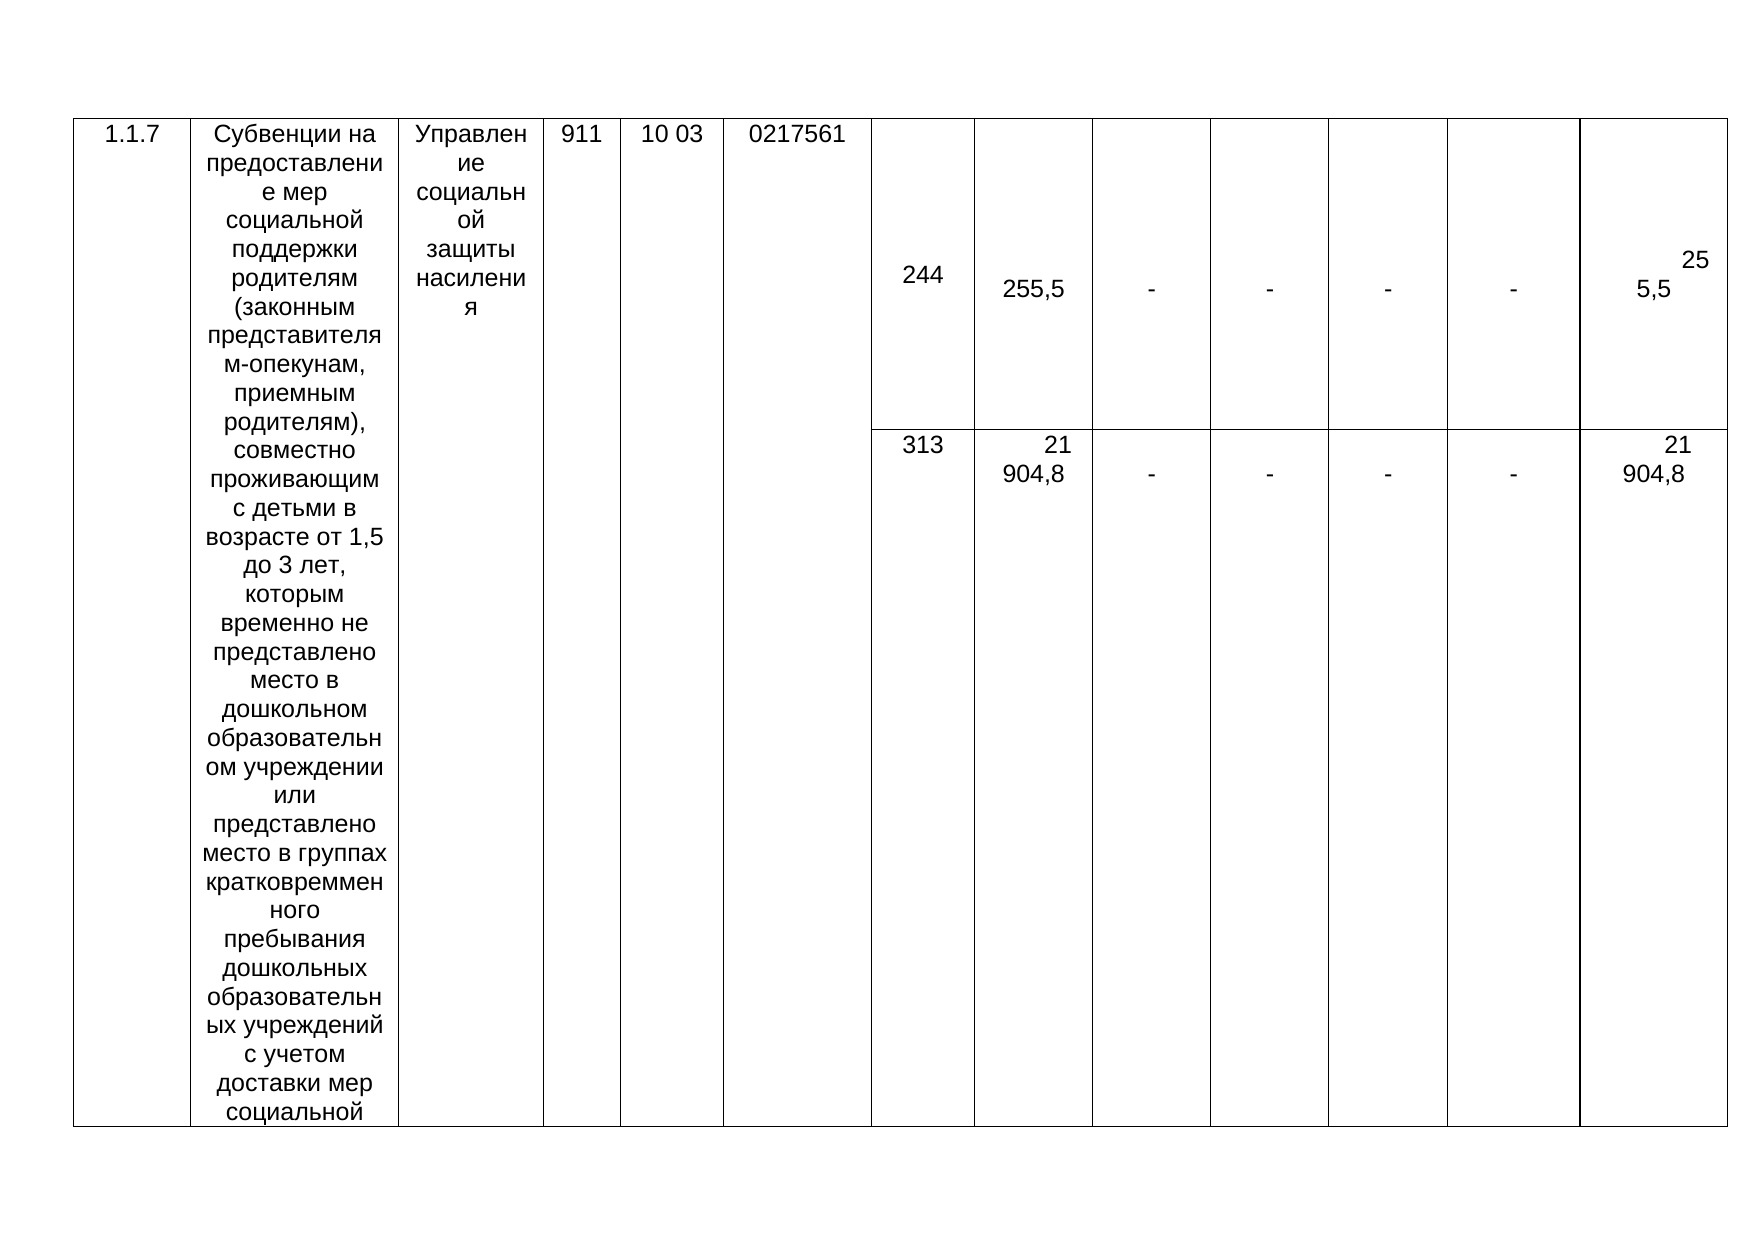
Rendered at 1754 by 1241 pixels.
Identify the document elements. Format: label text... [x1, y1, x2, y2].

table_cell - [1093, 430, 1210, 1126]
table_cell Субвенции на предоставление мер социальной поддержки родителям (законным представителям-опекунам, приемным родителям), совместно проживающим с детьми в возрасте от 1,5 до 3 лет, которым временно не представлено место в дошкольном образовательном учреждении или представлено место в группах кратковремменного пребывания дошкольных образовательных учреждений с учетом доставки мер социальной поддержки [191, 119, 398, 1126]
table_cell 255,5 [975, 119, 1092, 429]
table_cell - [1329, 119, 1447, 429]
table_cell - [1448, 430, 1579, 1126]
table_cell - [1093, 119, 1210, 429]
table_cell - [1211, 119, 1328, 429]
table_cell 313 [872, 430, 974, 1126]
table_cell 21 904,8 [975, 430, 1092, 1126]
table_cell 255,5 [1581, 119, 1727, 429]
table_cell 10 03 [621, 119, 723, 1126]
table_cell - [1448, 119, 1579, 429]
table_cell Управление социальной защиты насиления [399, 119, 543, 1126]
table_cell 0217561 [724, 119, 871, 1126]
table_cell 21 904,8 [1581, 430, 1727, 1126]
table_cell - [1211, 430, 1328, 1126]
table_cell 1.1.7 [74, 119, 190, 1126]
table_cell - [1329, 430, 1447, 1126]
table_cell 244 [872, 119, 974, 429]
table_cell 911 [544, 119, 620, 1126]
